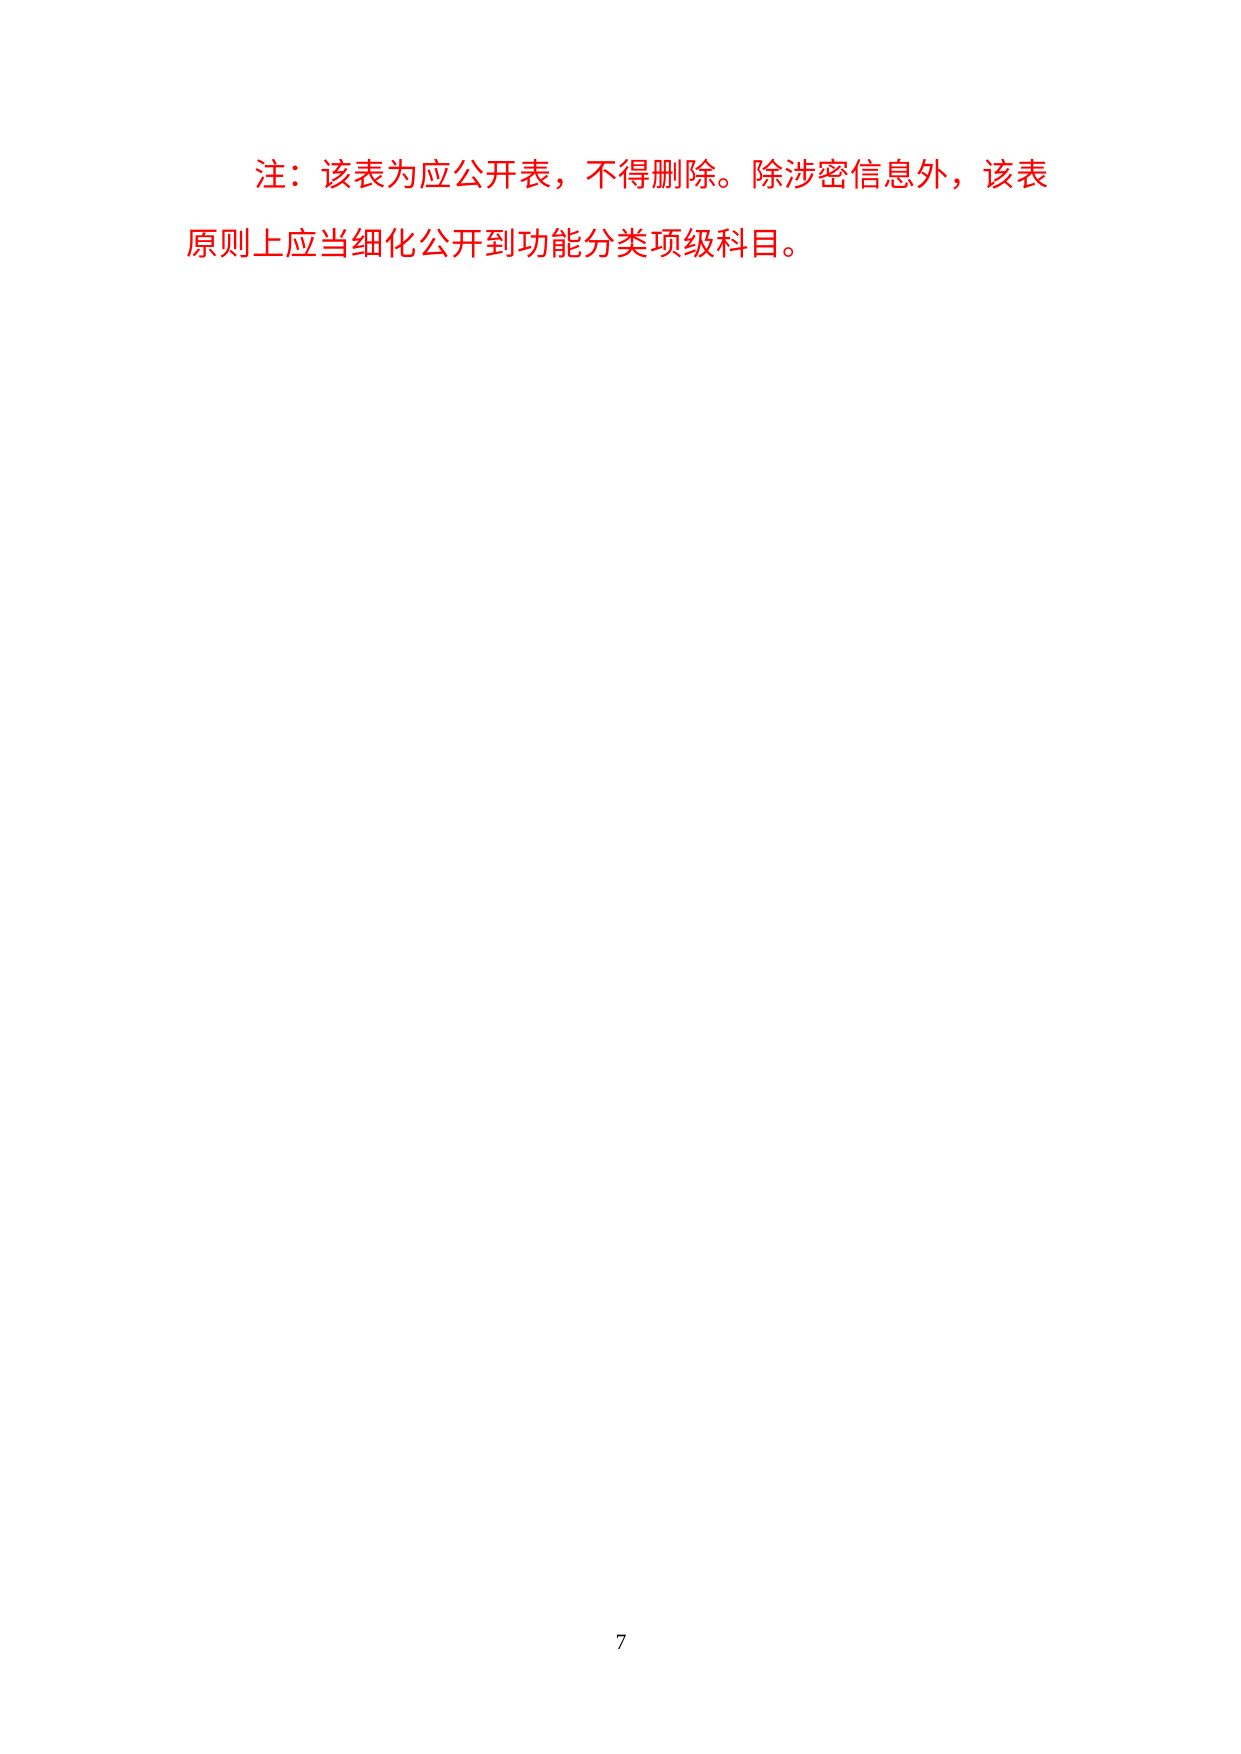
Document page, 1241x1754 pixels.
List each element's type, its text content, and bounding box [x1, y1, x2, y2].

text 注：该表为应公开表，不得删除。除涉密信息外，该表 原则上应当细化公开到功能分类项级科目。 [186, 149, 1053, 265]
